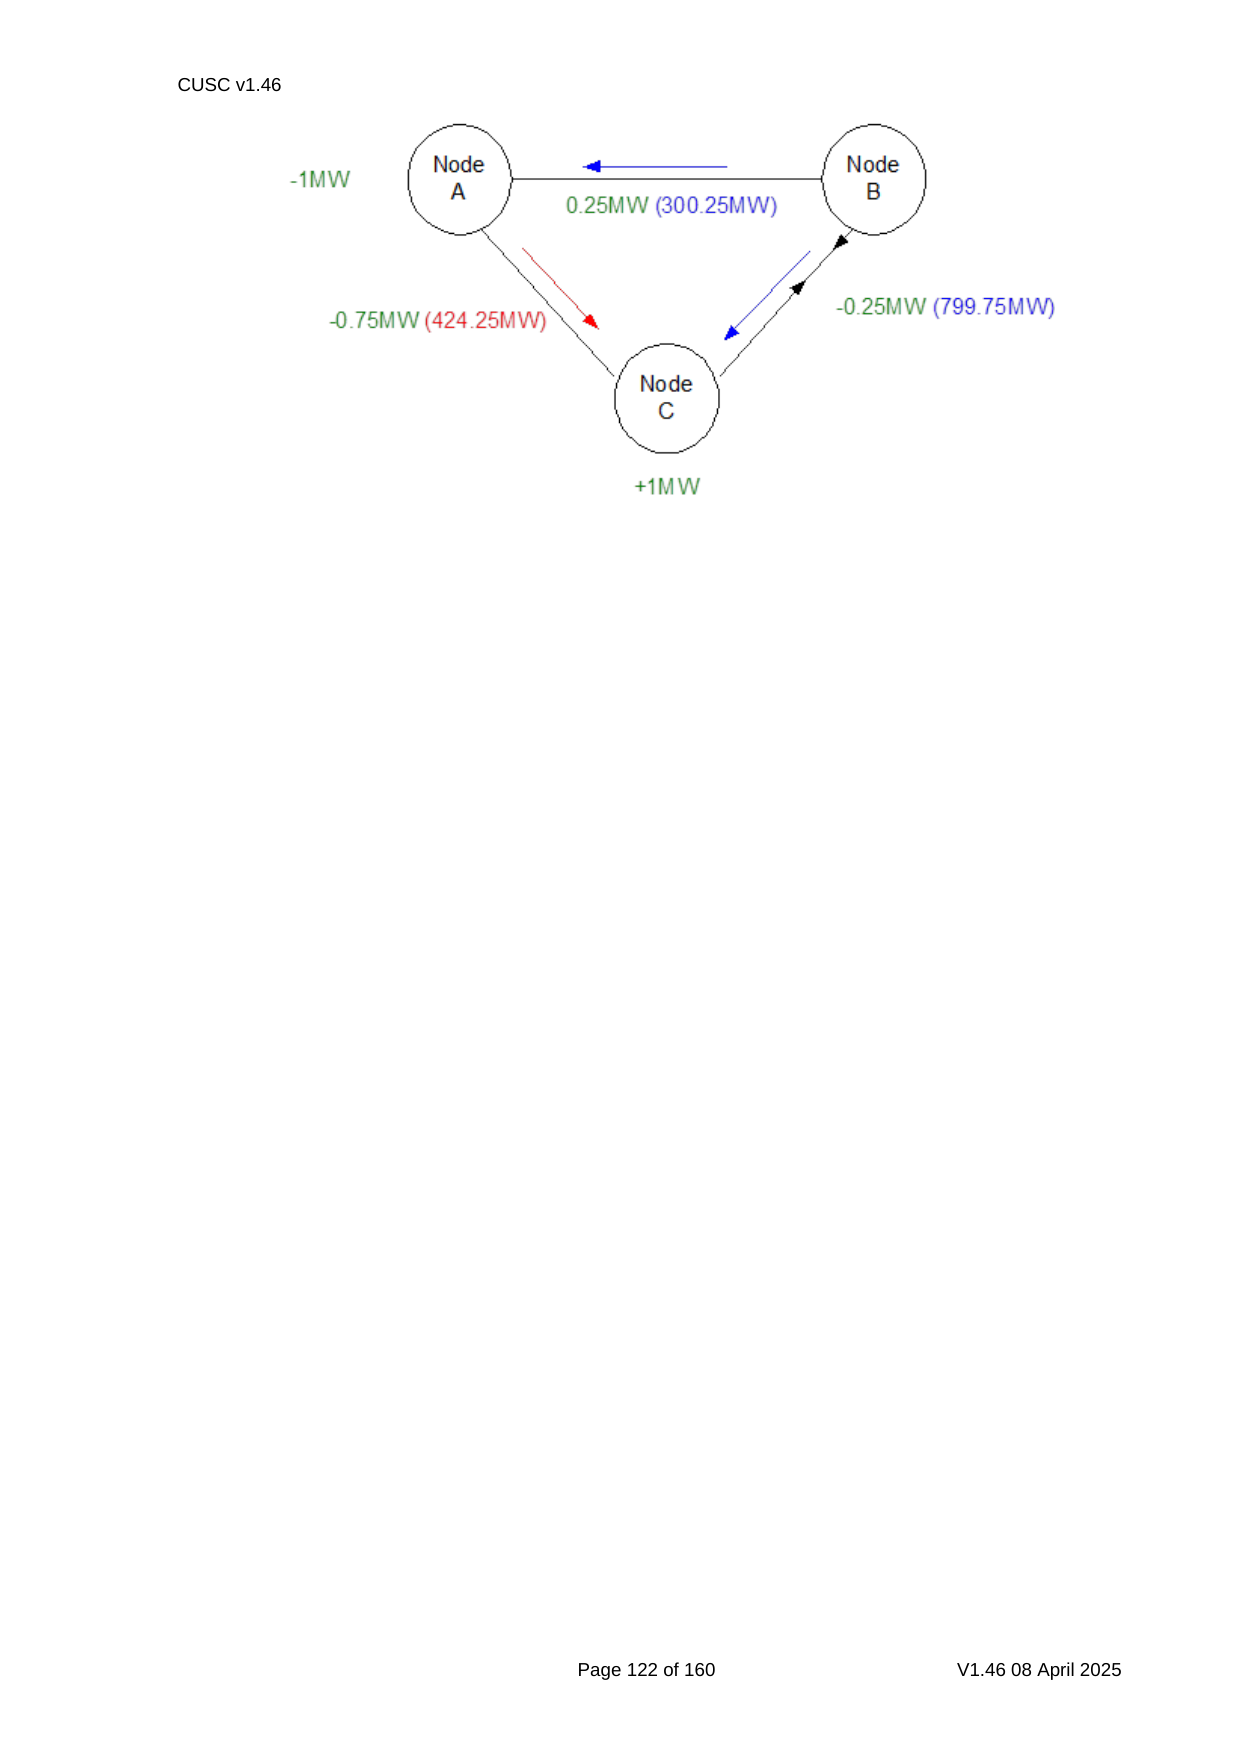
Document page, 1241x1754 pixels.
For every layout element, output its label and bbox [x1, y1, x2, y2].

picture [177, 118, 1153, 519]
